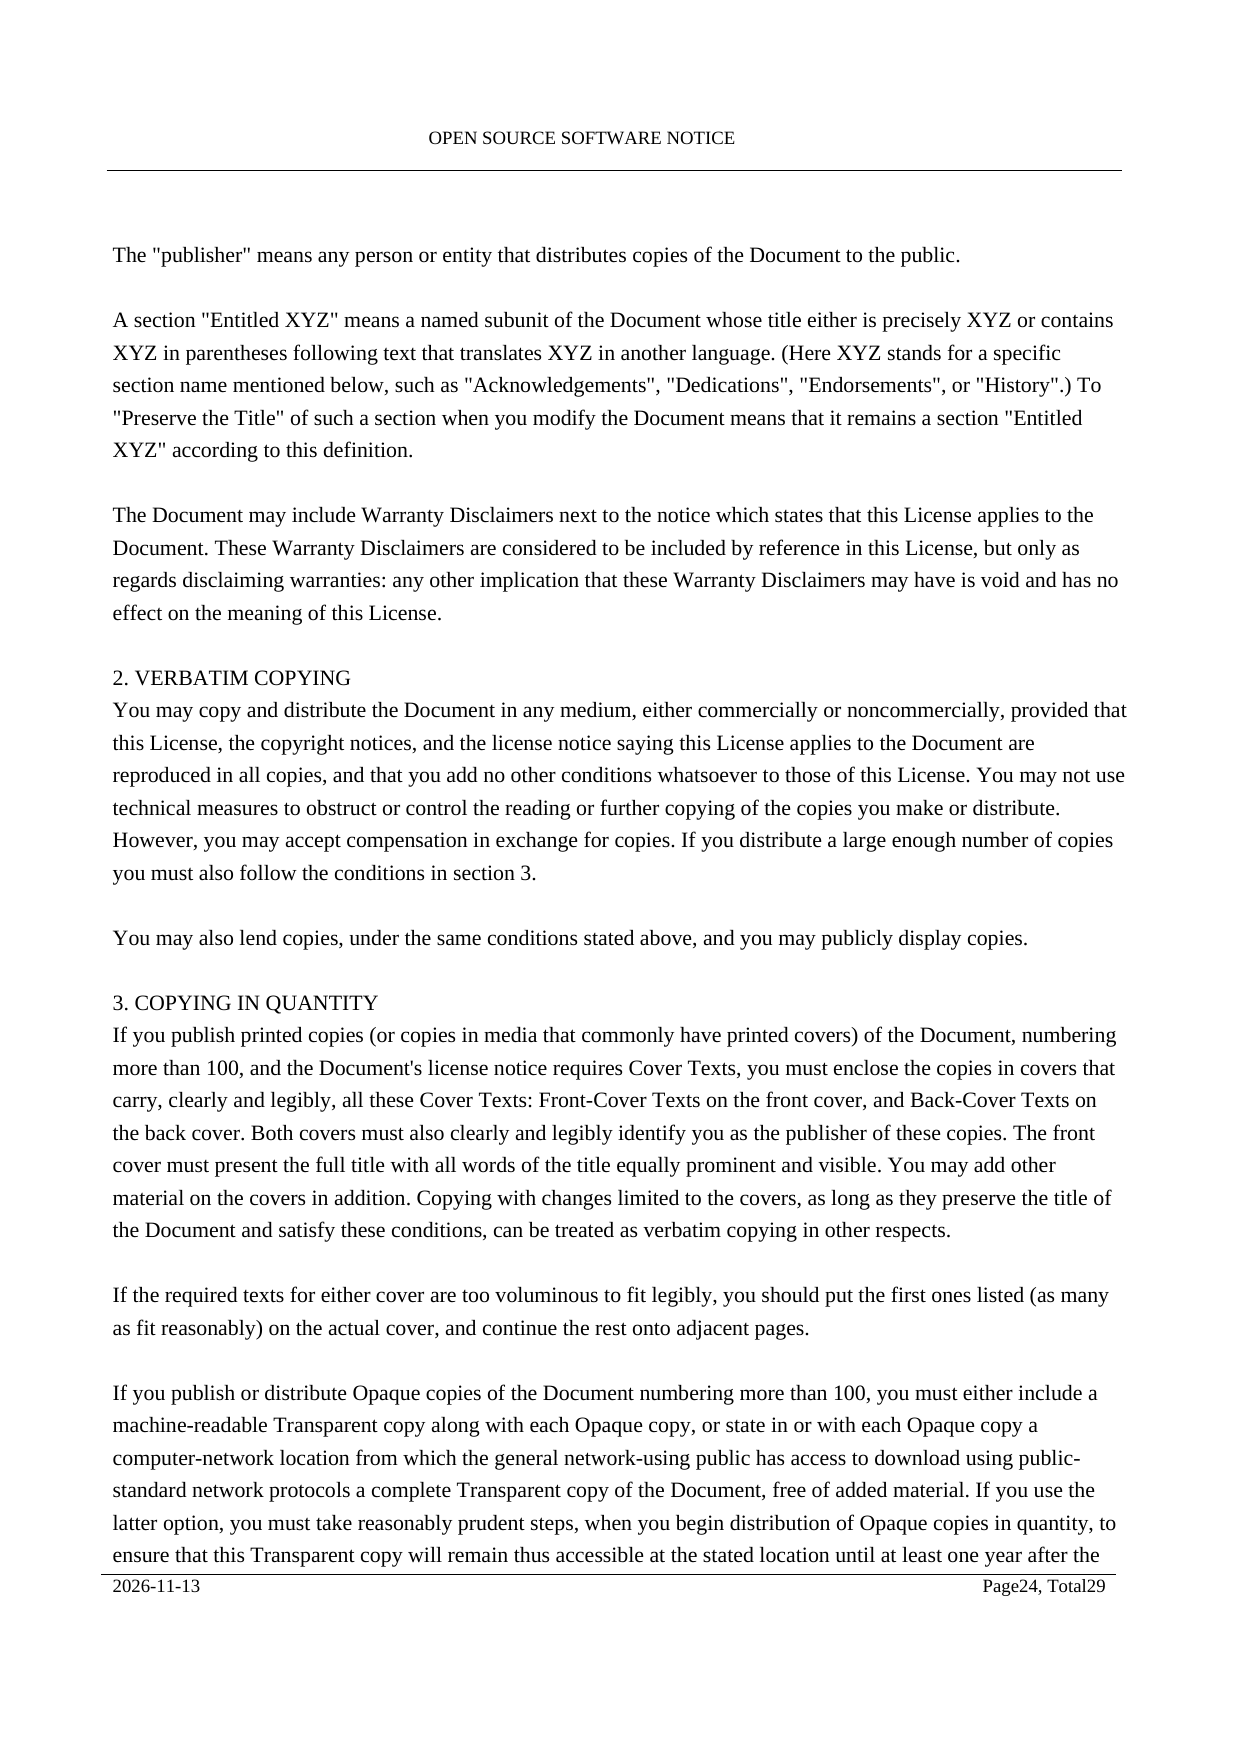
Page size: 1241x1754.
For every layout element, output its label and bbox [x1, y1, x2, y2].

text [112, 206, 1128, 1571]
